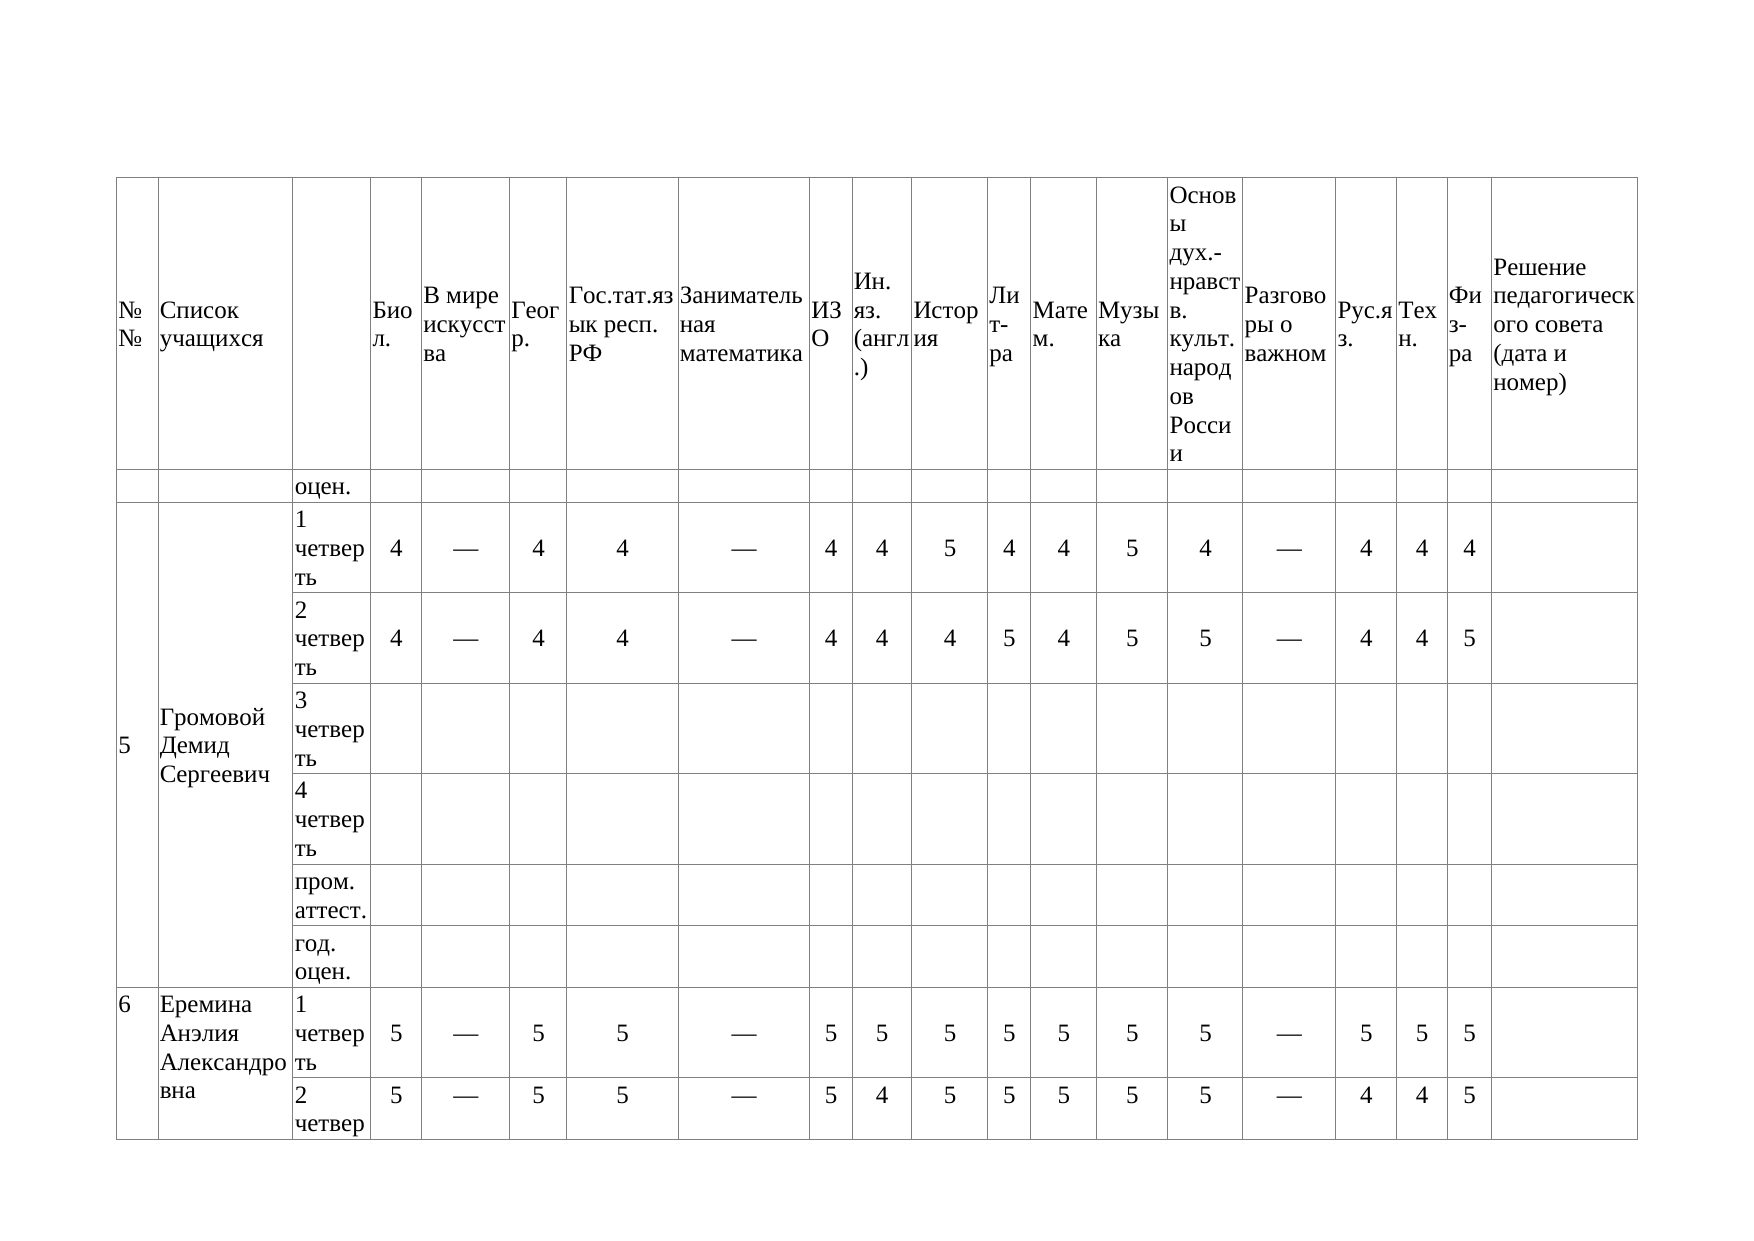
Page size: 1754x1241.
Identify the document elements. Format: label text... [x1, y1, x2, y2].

table_cell [422, 470, 509, 502]
table_cell [1336, 470, 1396, 502]
table_cell 4 [510, 593, 566, 683]
table_cell 5 [1097, 593, 1167, 683]
table_cell [1031, 774, 1096, 863]
table_cell 5 [810, 988, 852, 1077]
table_header №№ [117, 178, 158, 469]
table_header В мире искусства [422, 178, 509, 469]
table_cell [1492, 774, 1637, 863]
table_header Лит-ра [988, 178, 1030, 469]
table_cell 5 [1097, 1078, 1167, 1139]
table_cell [1031, 865, 1096, 925]
table_cell [679, 926, 809, 987]
table_cell — [679, 1078, 809, 1139]
table_cell [1097, 684, 1167, 773]
table_cell [1243, 774, 1335, 863]
table_cell [988, 470, 1030, 502]
table_cell [853, 926, 911, 987]
table_cell — [679, 593, 809, 683]
table_cell [810, 684, 852, 773]
table_cell [371, 470, 421, 502]
table_cell 5 [912, 503, 987, 592]
table_cell год. оцен. [293, 470, 370, 502]
table_cell 5 [1168, 593, 1242, 683]
table_header Ин. яз. (англ.) [853, 178, 911, 469]
table_cell 5 [371, 1078, 421, 1139]
table_cell [1492, 865, 1637, 925]
table_cell 4 [810, 593, 852, 683]
table_cell 4 [1336, 593, 1396, 683]
table_cell 5 [1168, 1078, 1242, 1139]
table_cell [988, 684, 1030, 773]
table_cell [1448, 774, 1491, 863]
table_cell — [1243, 503, 1335, 592]
table_cell [422, 684, 509, 773]
table_cell [912, 470, 987, 502]
table_cell — [1243, 593, 1335, 683]
table_cell [988, 865, 1030, 925]
table_header Список учащихся [159, 178, 292, 469]
table_cell — [422, 503, 509, 592]
table_header Геогр. [510, 178, 566, 469]
table_cell [1448, 684, 1491, 773]
table_cell [1397, 865, 1447, 925]
table_cell [853, 774, 911, 863]
table_cell [567, 774, 678, 863]
table_cell [422, 926, 509, 987]
table_cell [1448, 865, 1491, 925]
table_cell [1243, 865, 1335, 925]
table_header Гос.тат.язык респ. РФ [567, 178, 678, 469]
table_cell [1336, 774, 1396, 863]
table_cell 5 [988, 1078, 1030, 1139]
table_cell — [422, 593, 509, 683]
table_cell [1243, 470, 1335, 502]
table_cell [1243, 684, 1335, 773]
table_cell 5 [1097, 988, 1167, 1077]
table_cell [1448, 470, 1491, 502]
table_cell [567, 470, 678, 502]
table_cell [912, 774, 987, 863]
table_cell [567, 865, 678, 925]
table_cell 4 [853, 1078, 911, 1139]
table_cell [510, 470, 566, 502]
table_cell 4 [1168, 503, 1242, 592]
table_cell [912, 926, 987, 987]
table_cell [1336, 684, 1396, 773]
table_cell [567, 684, 678, 773]
table_cell 5 [1397, 988, 1447, 1077]
table_cell 5 [988, 988, 1030, 1077]
table_cell [1336, 926, 1396, 987]
table_cell 4 [1031, 593, 1096, 683]
table_cell 6 [117, 988, 158, 1139]
table_cell 5 [1097, 503, 1167, 592]
table_header Матем. [1031, 178, 1096, 469]
table_cell 4 [1397, 1078, 1447, 1139]
table_cell 4 [1397, 503, 1447, 592]
table_cell 4 [567, 503, 678, 592]
table_cell 5 [810, 1078, 852, 1139]
table_cell 5 [567, 1078, 678, 1139]
table_cell [1097, 926, 1167, 987]
table_cell [1031, 684, 1096, 773]
table_cell 4 [1336, 1078, 1396, 1139]
table_cell [1168, 684, 1242, 773]
table_cell [510, 684, 566, 773]
table_cell — [422, 988, 509, 1077]
table_cell Еремина Анэлия Александровна [159, 988, 292, 1139]
table_cell 5 [912, 988, 987, 1077]
table_cell [1397, 774, 1447, 863]
table_cell 4 [371, 503, 421, 592]
table_cell [371, 774, 421, 863]
table_cell [1397, 926, 1447, 987]
table_cell 5 [371, 988, 421, 1077]
table_cell 5 [1336, 988, 1396, 1077]
table_cell — [1243, 1078, 1335, 1139]
table_cell [1492, 926, 1637, 987]
table_cell 4 [853, 593, 911, 683]
table_cell [679, 774, 809, 863]
table_cell 4 [1336, 503, 1396, 592]
table_cell — [679, 503, 809, 592]
table_header Физ-ра [1448, 178, 1491, 469]
table_cell пром. аттест. [293, 865, 370, 925]
table_cell — [1243, 988, 1335, 1077]
table_cell 4 четверть [293, 774, 370, 863]
table_cell [1448, 926, 1491, 987]
table_cell [988, 774, 1030, 863]
table_cell [810, 865, 852, 925]
table_cell 3 четверть [293, 684, 370, 773]
table_cell [371, 684, 421, 773]
table_cell [422, 865, 509, 925]
table_cell 5 [510, 988, 566, 1077]
table_cell [1397, 470, 1447, 502]
table_cell [679, 865, 809, 925]
table_cell 4 [988, 503, 1030, 592]
table_cell [1492, 1078, 1637, 1139]
table_cell 5 [510, 1078, 566, 1139]
table_cell 1 четверть [293, 503, 370, 592]
table_header Биол. [371, 178, 421, 469]
table_cell [1492, 684, 1637, 773]
table_header Разговоры о важном [1243, 178, 1335, 469]
table_cell [510, 774, 566, 863]
table_cell 4 [567, 593, 678, 683]
table_cell [1168, 865, 1242, 925]
table_header Техн. [1397, 178, 1447, 469]
table_cell [679, 684, 809, 773]
table_cell — [422, 1078, 509, 1139]
table_cell [810, 926, 852, 987]
table_cell [371, 926, 421, 987]
table_cell [422, 774, 509, 863]
table_cell 5 [1448, 593, 1491, 683]
table_cell [1243, 926, 1335, 987]
table_cell год. оцен. [293, 926, 370, 987]
table_cell 5 [1448, 1078, 1491, 1139]
table_cell 2 четверть [293, 1078, 370, 1139]
table_cell [1097, 865, 1167, 925]
table_cell [510, 865, 566, 925]
table_cell [1031, 926, 1096, 987]
table_header [293, 178, 370, 469]
table_cell [1097, 774, 1167, 863]
table_cell [1031, 470, 1096, 502]
table_header Решение педагогического совета (дата и номер) [1492, 178, 1637, 469]
table_cell [1168, 470, 1242, 502]
table_cell [853, 865, 911, 925]
table_cell 5 [117, 503, 158, 987]
table_cell 5 [988, 593, 1030, 683]
table_cell [912, 865, 987, 925]
table_cell [510, 926, 566, 987]
table_cell 4 [810, 503, 852, 592]
table_header История [912, 178, 987, 469]
table_cell [853, 684, 911, 773]
table_cell [988, 926, 1030, 987]
table_cell [853, 470, 911, 502]
table_cell 1 четверть [293, 988, 370, 1077]
table_cell 4 [1448, 503, 1491, 592]
table_header Рус.яз. [1336, 178, 1396, 469]
table_cell 4 [853, 503, 911, 592]
table_cell 4 [1031, 503, 1096, 592]
table_cell [1168, 774, 1242, 863]
table_cell 5 [1031, 1078, 1096, 1139]
table_header Музыка [1097, 178, 1167, 469]
table_cell [1168, 926, 1242, 987]
table_cell [1492, 988, 1637, 1077]
table_cell 4 [371, 593, 421, 683]
table_cell [679, 470, 809, 502]
table_cell [1336, 865, 1396, 925]
table_cell Громовой Демид Сергеевич [159, 503, 292, 987]
table_cell [1492, 470, 1637, 502]
table_cell 5 [567, 988, 678, 1077]
table_cell [912, 684, 987, 773]
table_cell [810, 470, 852, 502]
table_cell [1492, 593, 1637, 683]
table_cell — [679, 988, 809, 1077]
table_cell [1397, 684, 1447, 773]
table_cell 4 [912, 593, 987, 683]
table_cell [810, 774, 852, 863]
table_cell 2 четверть [293, 593, 370, 683]
table_cell 4 [510, 503, 566, 592]
table_cell 4 [1397, 593, 1447, 683]
table_header Основы дух.-нравств. культ. народов России [1168, 178, 1242, 469]
table_cell 5 [853, 988, 911, 1077]
table_cell [1492, 503, 1637, 592]
table_header Занимательная математика [679, 178, 809, 469]
table_cell 5 [1168, 988, 1242, 1077]
table_header ИЗО [810, 178, 852, 469]
table_cell 5 [912, 1078, 987, 1139]
table_cell 5 [1031, 988, 1096, 1077]
table_cell [567, 926, 678, 987]
table_cell [1097, 470, 1167, 502]
table_cell [371, 865, 421, 925]
table_cell 5 [1448, 988, 1491, 1077]
